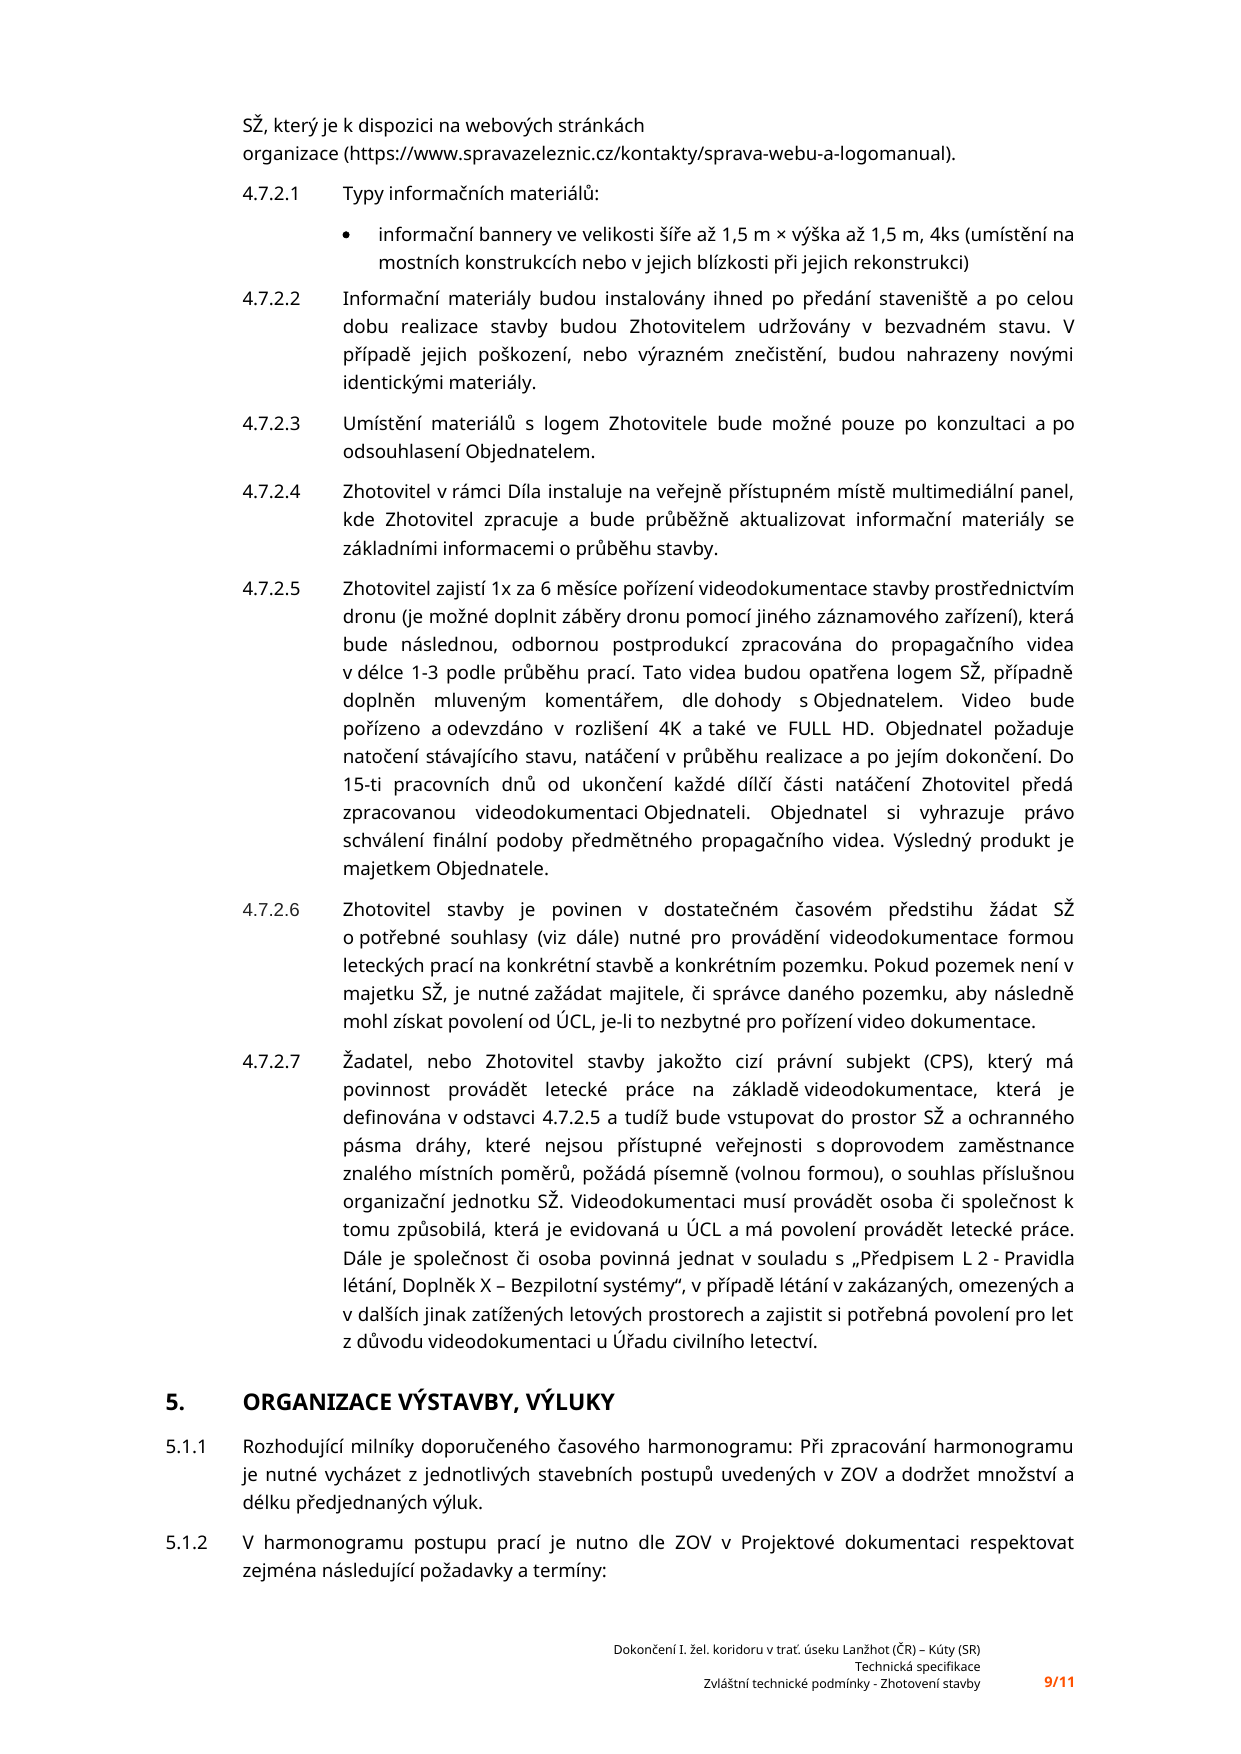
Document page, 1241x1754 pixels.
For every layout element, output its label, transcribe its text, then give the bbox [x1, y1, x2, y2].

list Typy informačních materiálů: [242, 181, 1075, 206]
list informační bannery ve velikosti šíře až 1,5 m × výška až 1,5 m, 4ks (umístění na mostních konstrukcích nebo v jejich blízkosti při jejich rekonstrukci) [343, 221, 1075, 275]
list Umístění materiálů s logem Zhotovitele bude možné pouze po konzultaci a po odsouhlasení Objednatelem. [242, 410, 1075, 464]
text Rozhodující milníky doporučeného časového harmonogramu: Při zpracování harmonogramu je nutné vycházet z jednotlivých stavebních postupů uvedených v ZOV a dodržet množství a délku předjednaných výluk. [165, 1433, 1075, 1514]
list Zhotovitel stavby je povinen v dostatečném časovém předstihu žádat SŽ o potřebné souhlasy (viz dále) nutné pro provádění videodokumentace formou leteckých prací na konkrétní stavbě a konkrétním pozemku. Pokud pozemek není v majetku SŽ, je nutné zažádat majitele, či správce daného pozemku, aby následně mohl získat povolení od ÚCL, je-li to nezbytné pro pořízení video dokumentace. [242, 896, 1075, 1034]
text V harmonogramu postupu prací je nutno dle ZOV v Projektové dokumentaci respektovat zejména následující požadavky a termíny: [165, 1529, 1075, 1583]
text ORGANIZACE VÝSTAVBY, VÝLUKY [165, 1386, 1075, 1417]
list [165, 112, 1075, 166]
list Žadatel, nebo Zhotovitel stavby jakožto cizí právní subjekt (CPS), který má povinnost provádět letecké práce na základě videodokumentace, která je definována v odstavci 4.7.2.5 a tudíž bude vstupovat do prostor SŽ a ochranného pásma dráhy, které nejsou přístupné veřejnosti s doprovodem zaměstnance znalého místních poměrů, požádá písemně (volnou formou), o souhlas příslušnou organizační jednotku SŽ. Videodokumentaci musí provádět osoba či společnost k tomu způsobilá, která je evidovaná u ÚCL a má povolení provádět letecké práce. Dále je společnost či osoba povinná jednat v souladu s „Předpisem L 2 - Pravidla létání, Doplněk X – Bezpilotní systémy“, v případě létání v zakázaných, omezených a v dalších jinak zatížených letových prostorech a zajistit si potřebná povolení pro let z důvodu videodokumentaci u Úřadu civilního letectví. [242, 1049, 1075, 1354]
list Zhotovitel zajistí 1x za 6 měsíce pořízení videodokumentace stavby prostřednictvím dronu (je možné doplnit záběry dronu pomocí jiného záznamového zařízení), která bude následnou, odbornou postprodukcí zpracována do propagačního videa v délce 1-3 podle průběhu prací. Tato videa budou opatřena logem SŽ, případně doplněn mluveným komentářem, dle dohody s Objednatelem. Video bude pořízeno a odevzdáno v rozlišení 4K a také ve FULL HD. Objednatel požaduje natočení stávajícího stavu, natáčení v průběhu realizace a po jejím dokončení. Do 15-ti pracovních dnů od ukončení každé dílčí části natáčení Zhotovitel předá zpracovanou videodokumentaci Objednateli. Objednatel si vyhrazuje právo schválení finální podoby předmětného propagačního videa. Výsledný produkt je majetkem Objednatele. [242, 575, 1075, 881]
list Zhotovitel v rámci Díla instaluje na veřejně přístupném místě multimediální panel, kde Zhotovitel zpracuje a bude průběžně aktualizovat informační materiály se základními informacemi o průběhu stavby. [242, 479, 1075, 560]
list Informační materiály budou instalovány ihned po předání staveniště a po celou dobu realizace stavby budou Zhotovitelem udržovány v bezvadném stavu. V případě jejich poškození, nebo výrazném znečistění, budou nahrazeny novými identickými materiály. [242, 286, 1075, 395]
